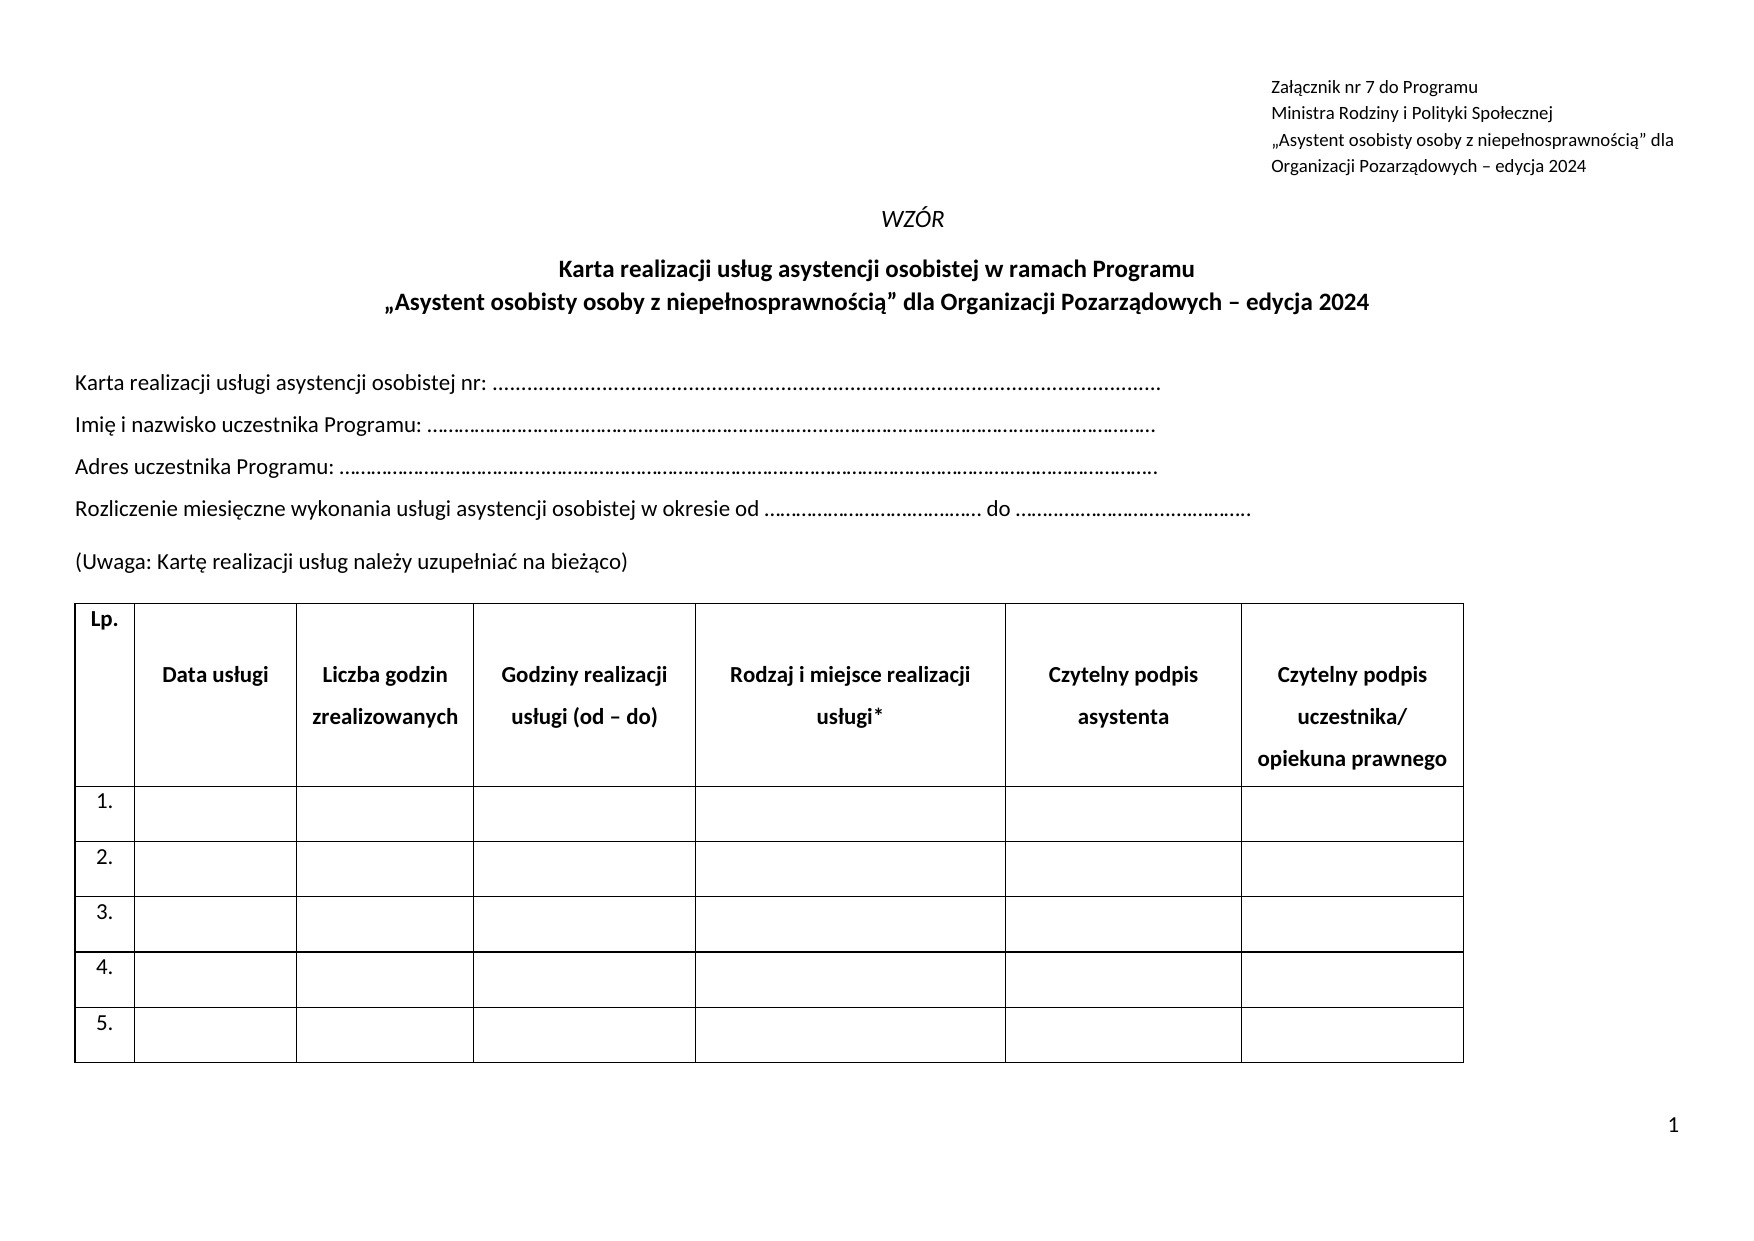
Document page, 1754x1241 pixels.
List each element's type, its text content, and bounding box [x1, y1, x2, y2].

table_header Godziny realizacji usługi (od – do) [474, 604, 695, 786]
table_cell [1242, 842, 1463, 896]
table_cell [696, 842, 1005, 896]
table_header Rodzaj i miejsce realizacji usługi* [696, 604, 1005, 786]
table_cell [1006, 953, 1241, 1007]
table_cell 5. [76, 1008, 134, 1062]
text „Asystent osobisty osoby z niepełnosprawnością” dla Organizacji Pozarządowych – edycja 2024 [75, 286, 1679, 316]
table_cell [135, 787, 296, 841]
table_cell [1242, 1008, 1463, 1062]
text Załącznik nr 7 do Programu [1271, 75, 1679, 98]
table_header Lp. [76, 604, 134, 786]
table_cell [1006, 897, 1241, 951]
table_cell 3. [76, 897, 134, 951]
table_cell [297, 953, 473, 1007]
table_cell [297, 897, 473, 951]
table_cell [474, 897, 695, 951]
table_cell [135, 897, 296, 951]
table_cell [696, 953, 1005, 1007]
table_cell [135, 842, 296, 896]
table_cell [1006, 1008, 1241, 1062]
table_cell [297, 1008, 473, 1062]
table_cell [1006, 842, 1241, 896]
text Karta realizacji usług asystencji osobistej w ramach Programu [75, 253, 1679, 283]
table_cell 2. [76, 842, 134, 896]
text Rozliczenie miesięczne wykonania usługi asystencji osobistej w okresie od ……………………….…….…… do ……..….……………..….……….. [75, 494, 1679, 522]
table_cell [696, 1008, 1005, 1062]
table_cell [1006, 787, 1241, 841]
table_cell [474, 1008, 695, 1062]
table_cell [297, 842, 473, 896]
text WZÓR [149, 203, 1679, 234]
table_header Data usługi [135, 604, 296, 786]
table_cell 4. [76, 953, 134, 1007]
table_cell 1. [76, 787, 134, 841]
text Adres uczestnika Programu: ………………………………...…………………………………………………………………………………………………….. [75, 452, 1679, 480]
table_cell [135, 1008, 296, 1062]
table_cell [1242, 953, 1463, 1007]
table_header Liczba godzin zrealizowanych [297, 604, 473, 786]
table_cell [297, 787, 473, 841]
text Karta realizacji usługi asystencji osobistej nr: .................................................................................................................... [75, 368, 1679, 396]
text „Asystent osobisty osoby z niepełnosprawnością” dla Organizacji Pozarządowych – edycja 2024 [1271, 128, 1679, 177]
table_cell [474, 787, 695, 841]
text Imię i nazwisko uczestnika Programu: ………………………………………………………………...……………………………………………………… [75, 410, 1679, 438]
table_header Czytelny podpis asystenta [1006, 604, 1241, 786]
table_cell [474, 953, 695, 1007]
table_cell [696, 787, 1005, 841]
table_header Czytelny podpis uczestnika/ opiekuna prawnego [1242, 604, 1463, 786]
table_cell [1242, 897, 1463, 951]
text (Uwaga: Kartę realizacji usług należy uzupełniać na bieżąco) [75, 547, 1679, 575]
table_cell [696, 897, 1005, 951]
table_cell [135, 953, 296, 1007]
table_cell [474, 842, 695, 896]
text Ministra Rodziny i Polityki Społecznej [1271, 101, 1679, 124]
table_cell [1242, 787, 1463, 841]
